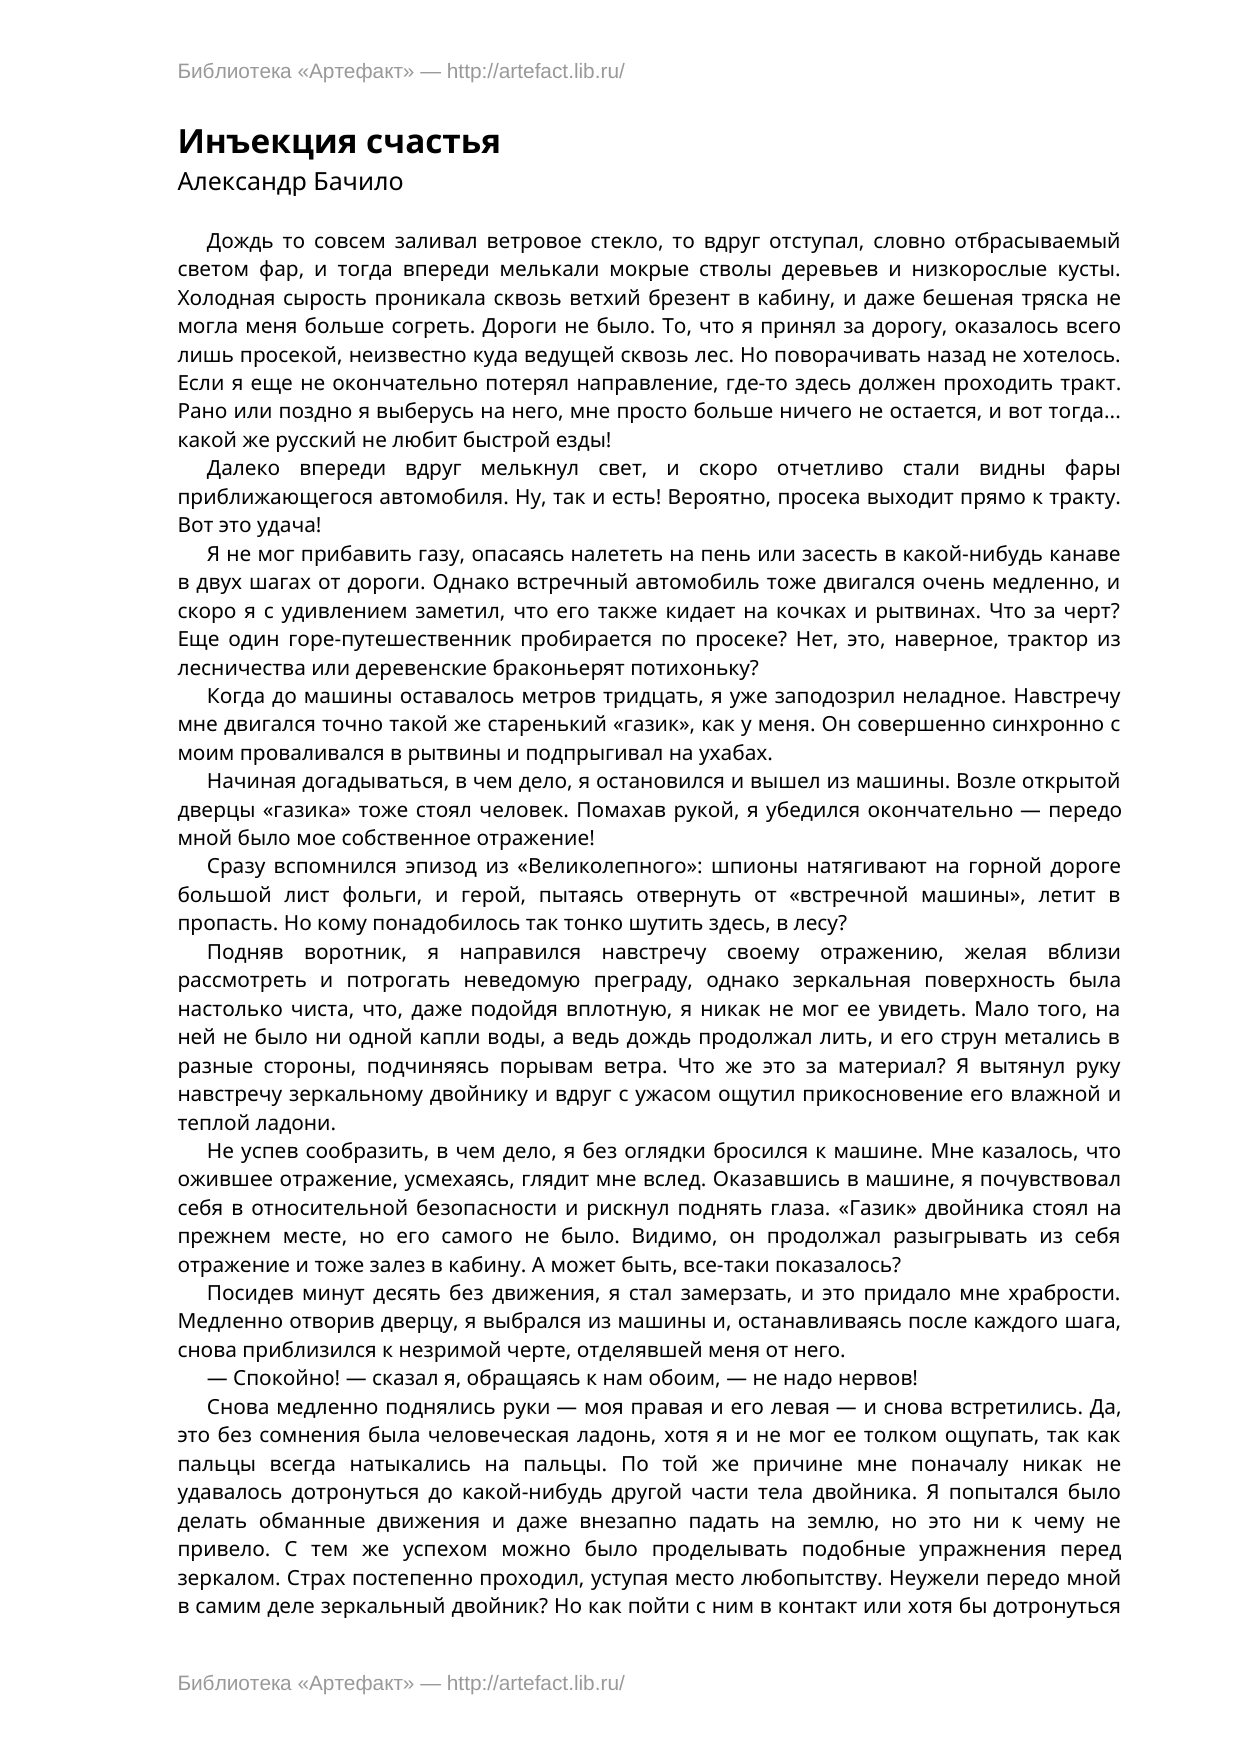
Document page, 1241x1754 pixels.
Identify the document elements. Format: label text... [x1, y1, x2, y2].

text Посидев минут десять без движения, я стал замерзать, и это придало мне храбрости. Медленно отворив дверцу, я выбрался из машины и, останавливаясь после каждого шага, снова приблизился к незримой черте, отделявшей меня от него. [177, 1278, 1122, 1363]
text — Спокойно! — сказал я, обращаясь к нам обоим, — не надо нервов! [177, 1363, 1122, 1392]
text Не успев сообразить, в чем дело, я без оглядки бросился к машине. Мне казалось, что ожившее отражение, усмехаясь, глядит мне вслед. Оказавшись в машине, я почувствовал себя в относительной безопасности и рискнул поднять глаза. «Газик» двойника стоял на прежнем месте, но его самого не было. Видимо, он продолжал разыгрывать из себя отражение и тоже залез в кабину. А может быть, все-таки показалось? [177, 1136, 1122, 1278]
text Дождь то совсем заливал ветровое стекло, то вдруг отступал, словно отбрасываемый светом фар, и тогда впереди мелькали мокрые стволы деревьев и низкорослые кусты. Холодная сырость проникала сквозь ветхий брезент в кабину, и даже бешеная тряска не могла меня больше согреть. Дороги не было. То, что я принял за дорогу, оказалось всего лишь просекой, неизвестно куда ведущей сквозь лес. Но поворачивать назад не хотелось. Если я еще не окончательно потерял направление, где-то здесь должен проходить тракт. Рано или поздно я выберусь на него, мне просто больше ничего не остается, и вот тогда... какой же русский не любит быстрой езды! [177, 226, 1122, 453]
text Я не мог прибавить газу, опасаясь налететь на пень или засесть в какой-нибудь канаве в двух шагах от дороги. Однако встречный автомобиль тоже двигался очень медленно, и скоро я с удивлением заметил, что его также кидает на кочках и рытвинах. Что за черт? Еще один горе-путешественник пробирается по просеке? Нет, это, наверное, трактор из лесничества или деревенские браконьерят потихоньку? [177, 539, 1122, 681]
text Далеко впереди вдруг мелькнул свет, и скоро отчетливо стали видны фары приближающегося автомобиля. Ну, так и есть! Вероятно, просека выходит прямо к тракту. Вот это удача! [177, 453, 1122, 539]
text Когда до машины оставалось метров тридцать, я уже заподозрил неладное. Навстречу мне двигался точно такой же старенький «газик», как у меня. Он совершенно синхронно с моим проваливался в рытвины и подпрыгивал на ухабах. [177, 681, 1122, 766]
text Подняв воротник, я направился навстречу своему отражению, желая вблизи рассмотреть и потрогать неведомую преграду, однако зеркальная поверхность была настолько чиста, что, даже подойдя вплотную, я никак не мог ее увидеть. Мало того, на ней не было ни одной капли воды, а ведь дождь продолжал лить, и его струн метались в разные стороны, подчиняясь порывам ветра. Что же это за материал? Я вытянул руку навстречу зеркальному двойнику и вдруг с ужасом ощутил прикосновение его влажной и теплой ладони. [177, 937, 1122, 1136]
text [177, 1392, 1122, 1619]
subtitle Инъекция счастья [177, 118, 1122, 163]
text Сразу вспомнился эпизод из «Великолепного»: шпионы натягивают на горной дороге большой лист фольги, и герой, пытаясь отвернуть от «встречной машины», летит в пропасть. Но кому понадобилось так тонко шутить здесь, в лесу? [177, 852, 1122, 937]
text Начиная догадываться, в чем дело, я остановился и вышел из машины. Возле открытой дверцы «газика» тоже стоял человек. Помахав рукой, я убедился окончательно — передо мной было мое собственное отражение! [177, 766, 1122, 852]
subtitle Александр Бачило [177, 163, 1122, 198]
